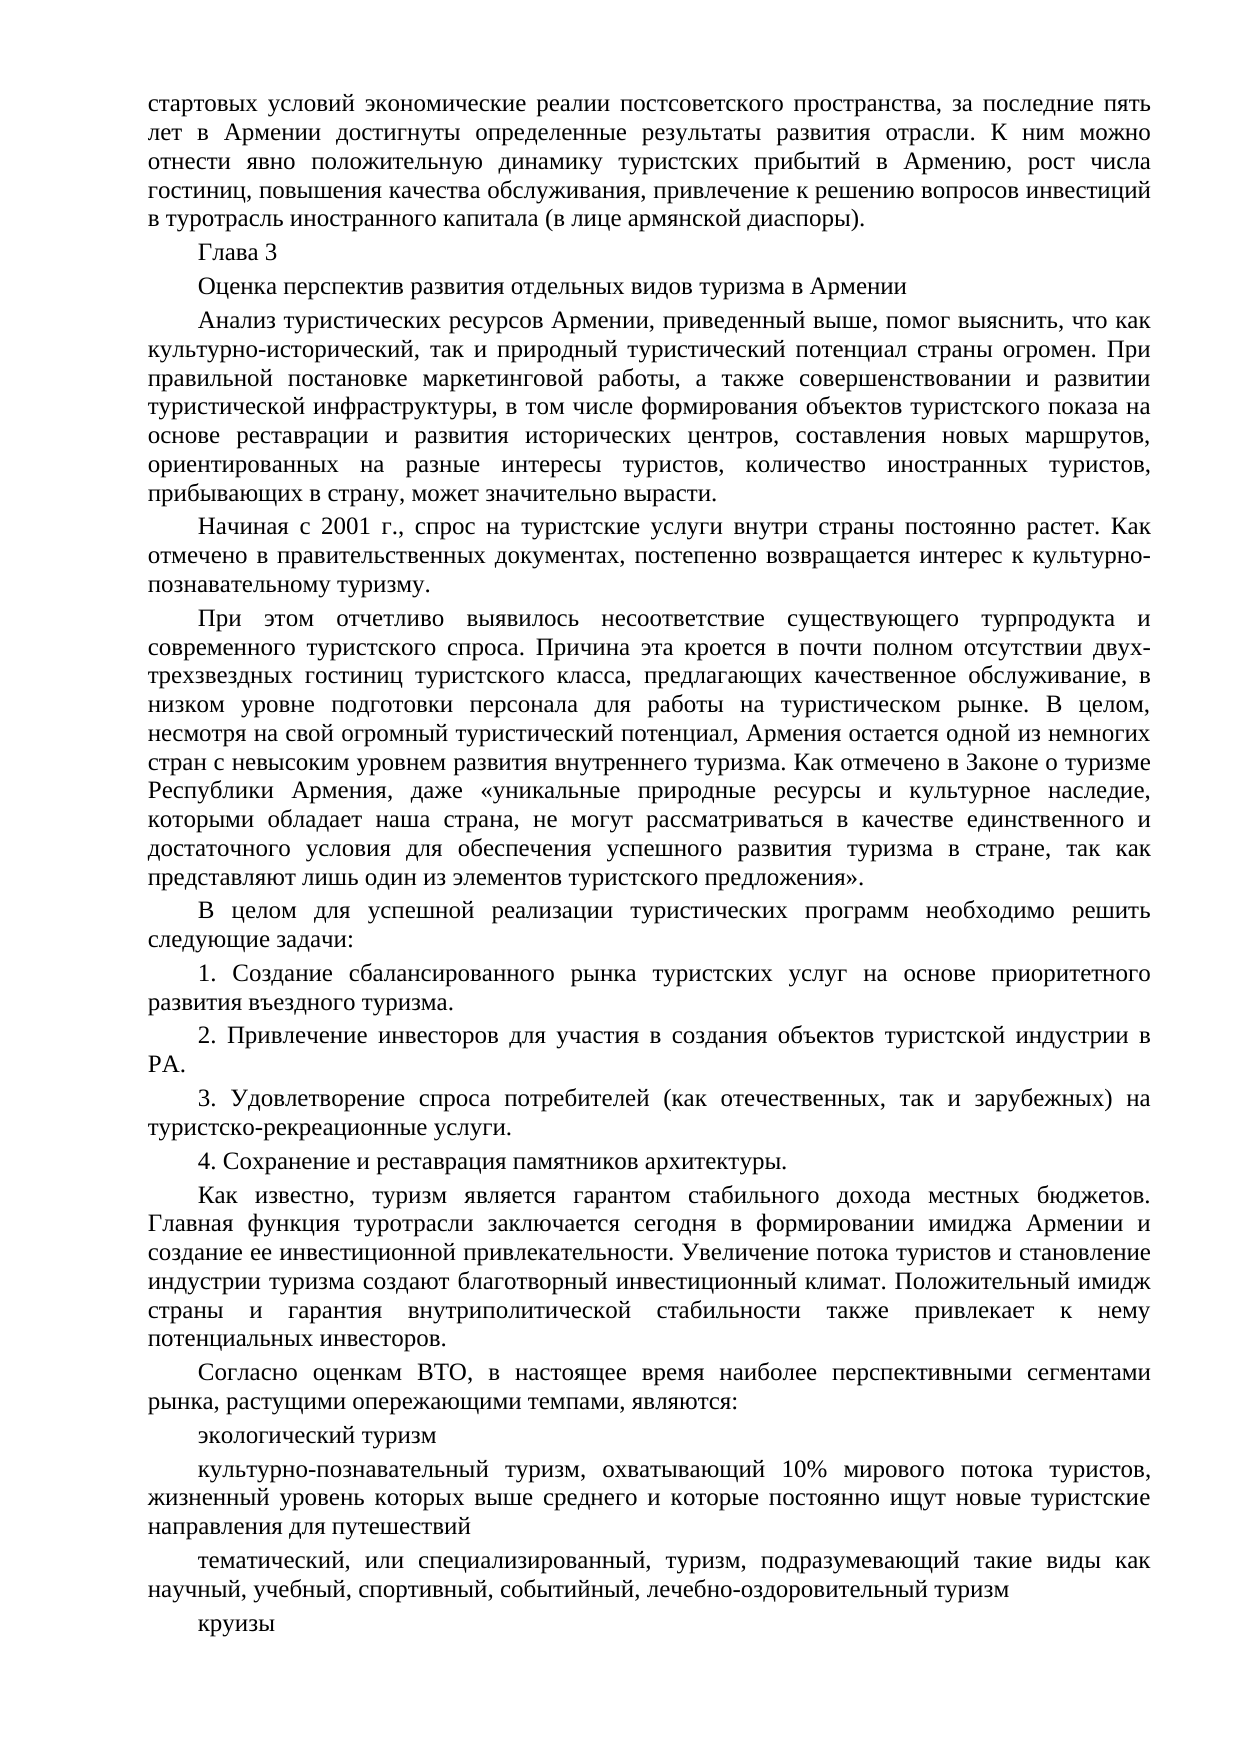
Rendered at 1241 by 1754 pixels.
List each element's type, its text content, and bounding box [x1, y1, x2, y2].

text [148, 88, 1152, 232]
text 3. Удовлетворение спроса потребителей (как отечественных, так и зарубежных) на туристско-рекреационные услуги. [148, 1083, 1152, 1141]
text Согласно оценкам ВТО, в настоящее время наиболее перспективными сегментами рынка, растущими опережающими темпами, являются: [148, 1357, 1152, 1415]
text Глава 3 [148, 237, 1152, 266]
text Как известно, туризм является гарантом стабильного дохода местных бюджетов. Главная функция туротрасли заключается сегодня в формировании имиджа Армении и создание ее инвестиционной привлекательности. Увеличение потока туристов и становление индустрии туризма создают благотворный инвестиционный климат. Положительный имидж страны и гарантия внутриполитической стабильности также привлекает к нему потенциальных инвесторов. [148, 1180, 1152, 1352]
text экологический туризм [148, 1420, 1152, 1449]
text круизы [148, 1608, 1152, 1636]
text тематический, или специализированный, туризм, подразумевающий такие виды как научный, учебный, спортивный, событийный, лечебно-оздоровительный туризм [148, 1545, 1152, 1603]
text 4. Сохранение и реставрация памятников архитектуры. [148, 1146, 1152, 1174]
text Анализ туристических ресурсов Армении, приведенный выше, помог выяснить, что как культурно-исторический, так и природный туристический потенциал страны огромен. При правильной постановке маркетинговой работы, а также совершенствовании и развитии туристической инфраструктуры, в том числе формирования объектов туристского показа на основе реставрации и развития исторических центров, составления новых маршрутов, ориентированных на разные интересы туристов, количество иностранных туристов, прибывающих в страну, может значительно вырасти. [148, 305, 1152, 506]
text культурно-познавательный туризм, охватывающий 10% мирового потока туристов, жизненный уровень которых выше среднего и которые постоянно ищут новые туристские направления для путешествий [148, 1454, 1152, 1540]
text 2. Привлечение инвесторов для участия в создания объектов туристской индустрии в РА. [148, 1021, 1152, 1078]
text Оценка перспектив развития отдельных видов туризма в Армении [148, 271, 1152, 300]
text При этом отчетливо выявилось несоответствие существующего турпродукта и современного туристского спроса. Причина эта кроется в почти полном отсутствии двух-трехзвездных гостиниц туристского класса, предлагающих качественное обслуживание, в низком уровне подготовки персонала для работы на туристическом рынке. В целом, несмотря на свой огромный туристический потенциал, Армения остается одной из немногих стран с невысоким уровнем развития внутреннего туризма. Как отмечено в Законе о туризме Республики Армения, даже «уникальные природные ресурсы и культурное наследие, которыми обладает наша страна, не могут рассматриваться в качестве единственного и достаточного условия для обеспечения успешного развития туризма в стране, так как представляют лишь один из элементов туристского предложения». [148, 603, 1152, 890]
text В целом для успешной реализации туристических программ необходимо решить следующие задачи: [148, 895, 1152, 953]
text 1. Создание сбалансированного рынка туристских услуг на основе приоритетного развития въездного туризма. [148, 958, 1152, 1016]
text Начиная с 2001 г., спрос на туристские услуги внутри страны постоянно растет. Как отмечено в правительственных документах, постепенно возвращается интерес к культурно-познавательному туризму. [148, 511, 1152, 598]
